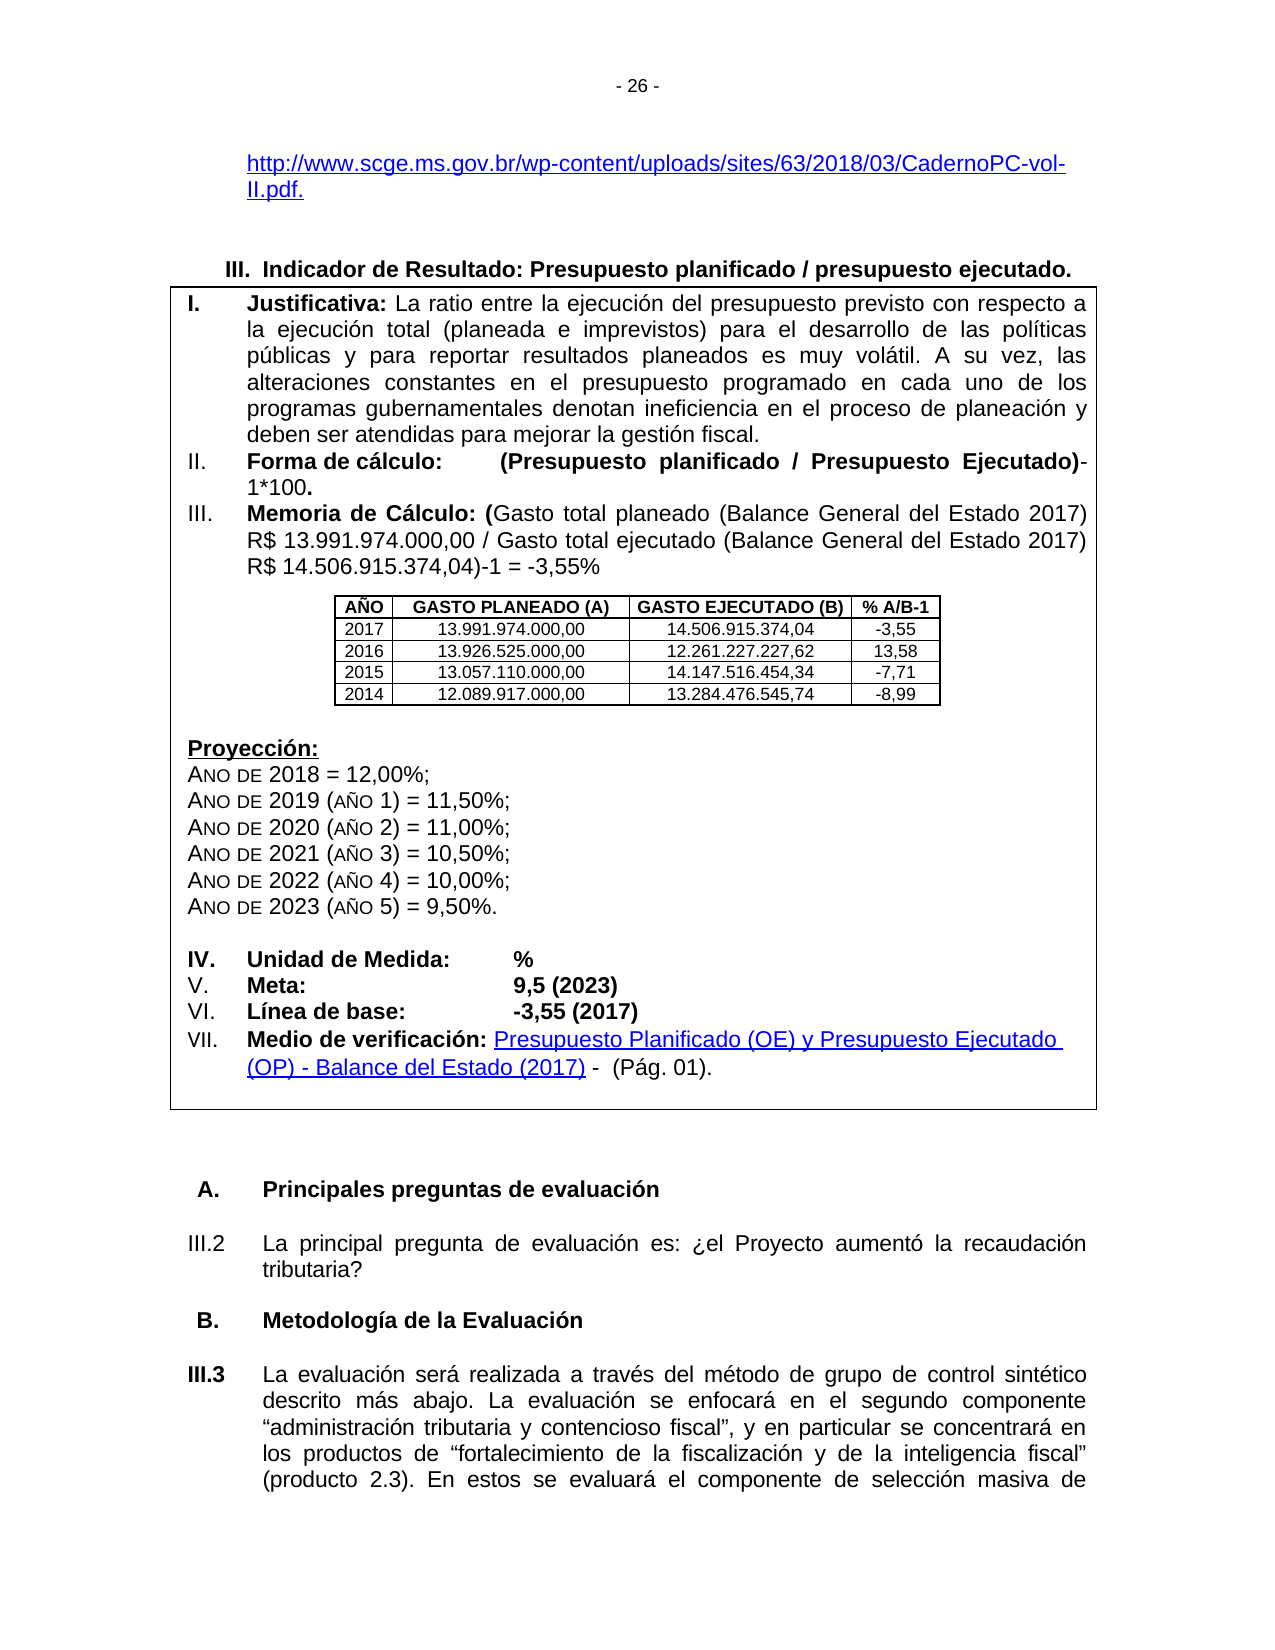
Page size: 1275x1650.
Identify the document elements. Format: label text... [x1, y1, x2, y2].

table_cell -3,55 [852, 619, 939, 639]
table_cell 13.057.110.000,00 [393, 662, 629, 682]
table_cell -8,99 [852, 684, 939, 704]
table_header GASTO EJECUTADO (B) [630, 597, 851, 617]
table_cell -7,71 [852, 662, 939, 682]
text Ano de 2018 = 12,00%; [187, 761, 1087, 787]
list Indicador de Resultado: Presupuesto planificado / presupuesto ejecutado. [225, 256, 1087, 282]
text Ano de 2019 (año 1) = 11,50%; [187, 787, 1087, 814]
list Forma de cálculo: (Presupuesto planificado / Presupuesto Ejecutado)-1*100. [187, 448, 1087, 500]
table_cell 14.506.915.374,04 [630, 619, 851, 639]
table_cell 13.991.974.000,00 [393, 619, 629, 639]
text Ano de 2022 (año 4) = 10,00%; [187, 867, 1087, 893]
list Principales preguntas de evaluación [197, 1176, 1087, 1202]
text La principal pregunta de evaluación es: ¿el Proyecto aumentó la recaudación tributaria? [187, 1229, 1087, 1282]
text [187, 1361, 1087, 1492]
text Ano de 2020 (año 2) = 11,00%; [187, 814, 1087, 840]
table_cell 12.261.227.227,62 [630, 641, 851, 661]
table_cell 2015 [336, 662, 392, 682]
text Ano de 2023 (año 5) = 9,50%. [187, 893, 1087, 919]
table_cell 2016 [336, 641, 392, 661]
list Meta: 9,5 (2023) [187, 972, 1087, 998]
text Proyección: [187, 735, 1087, 761]
table_cell 13,58 [852, 641, 939, 661]
table_header GASTO PLANEADO (A) [393, 597, 629, 617]
list Justificativa: La ratio entre la ejecución del presupuesto previsto con respecto a la ejecución total (planeada e imprevistos) para el desarrollo de las políticas públicas y para reportar resultados planeados es muy volátil. A su vez, las alteraciones constantes en el presupuesto programado en cada uno de los programas gubernamentales denotan ineficiencia en el proceso de planeación y deben ser atendidas para mejorar la gestión fiscal. [171, 288, 1096, 448]
table_header % A/B-1 [852, 597, 939, 617]
list Memoria de Cálculo: (Gasto total planeado (Balance General del Estado 2017) R$ 13.991.974.000,00 / Gasto total ejecutado (Balance General del Estado 2017) R$ 14.506.915.374,04)-1 = -3,55% [187, 500, 1087, 579]
text Ano de 2021 (año 3) = 10,50%; [187, 840, 1087, 867]
table_cell 12.089.917.000,00 [393, 684, 629, 704]
table_cell 2017 [336, 619, 392, 639]
list Metodología de la Evaluación [196, 1307, 1087, 1334]
table_cell 13.926.525.000,00 [393, 641, 629, 661]
table_cell 2014 [336, 684, 392, 704]
table_cell 14.147.516.454,34 [630, 662, 851, 682]
table_cell 13.284.476.545,74 [630, 684, 851, 704]
list Línea de base: -3,55 (2017) [187, 998, 1087, 1025]
list Unidad de Medida: % [187, 946, 1087, 972]
table_header AÑO [336, 597, 392, 617]
list Medio de verificación: Presupuesto Planificado (OE) y Presupuesto Ejecutado (OP) - Balance del Estado (2017) - (Pág. 01). [187, 1025, 1087, 1081]
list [187, 150, 1087, 203]
